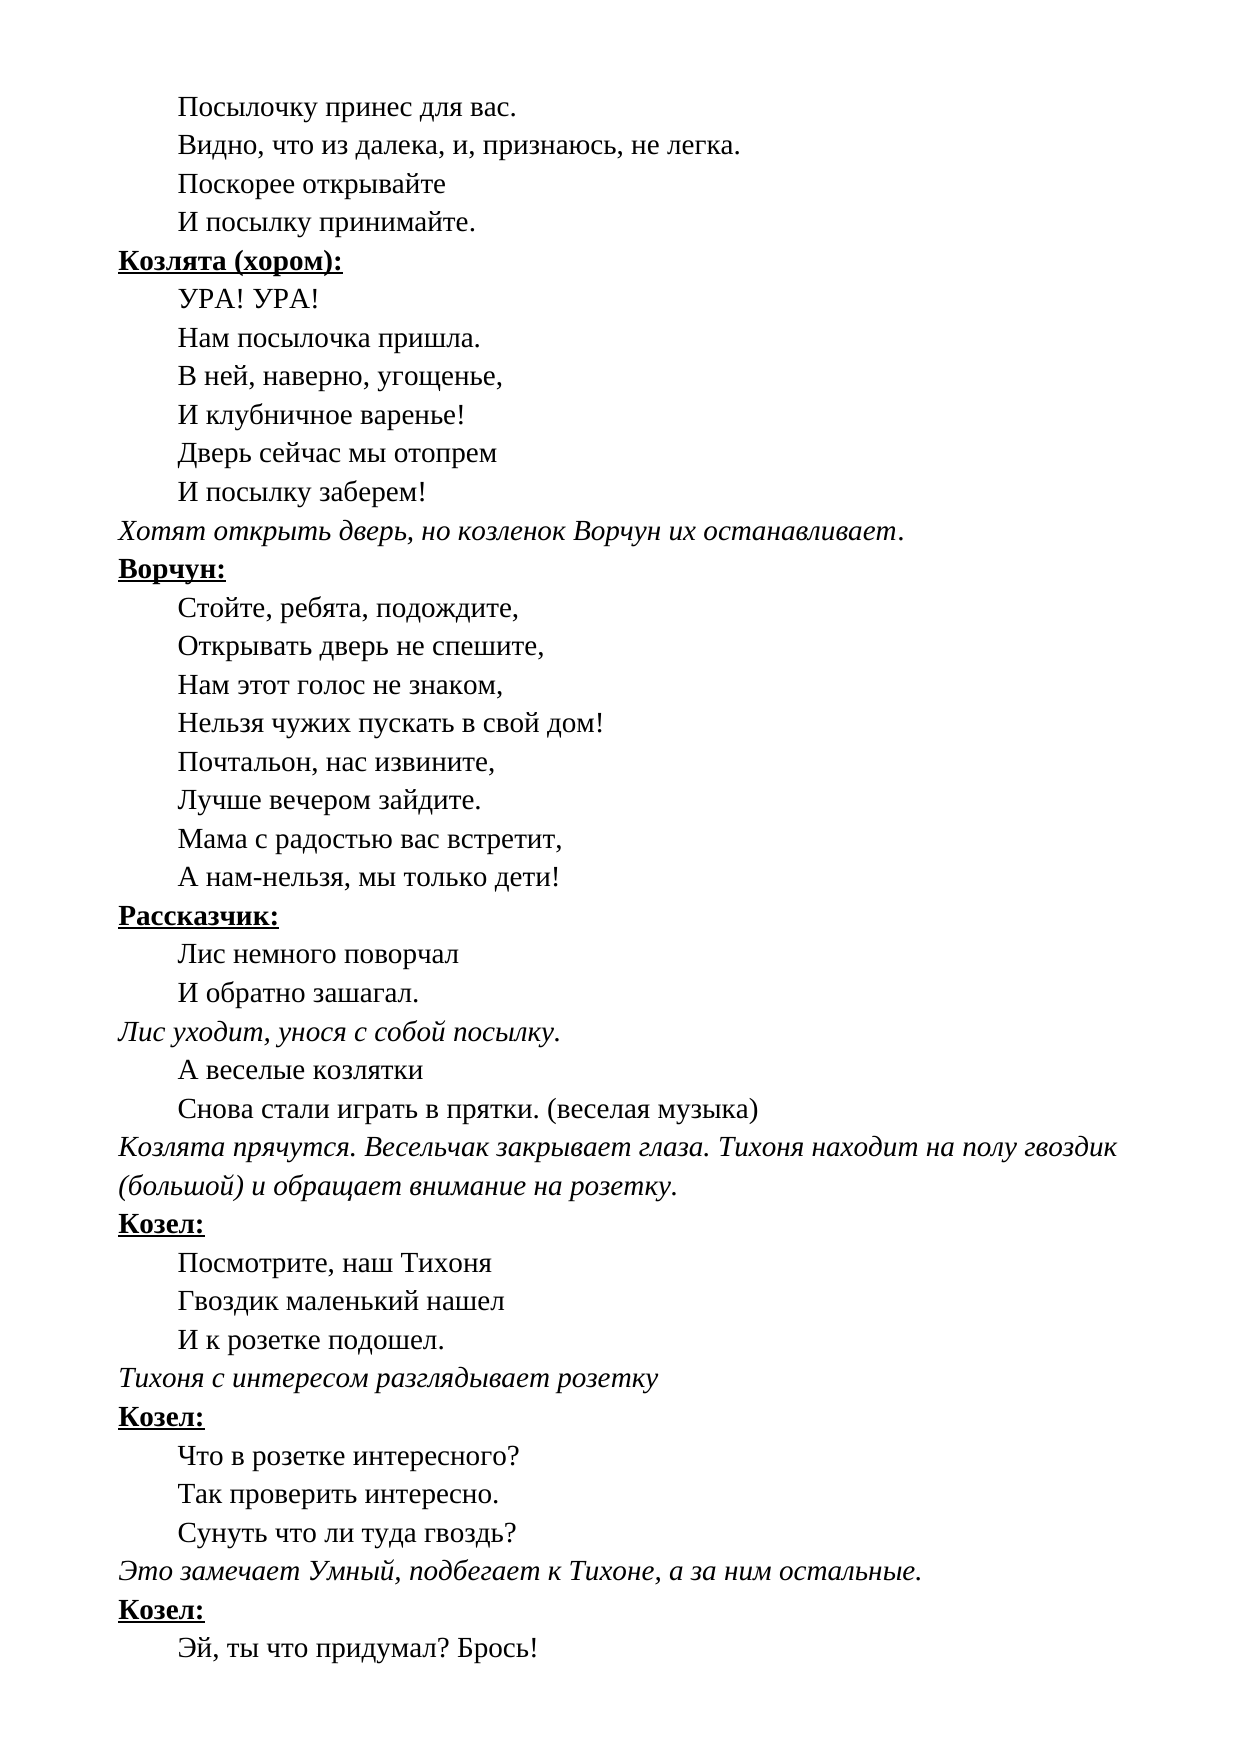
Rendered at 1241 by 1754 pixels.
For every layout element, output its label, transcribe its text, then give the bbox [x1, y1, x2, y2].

text Козлята прячутся. Весельчак закрывает глаза. Тихоня находит на полу гвоздик (большой) и обращает внимание на розетку. [118, 1129, 1152, 1201]
text Нам посылочка пришла. [177, 320, 1152, 353]
text И клубничное варенье! [177, 397, 1152, 431]
text Нельзя чужих пускать в свой дом! [177, 705, 1152, 739]
text УРА! УРА! [177, 281, 1152, 315]
text Лис уходит, унося с собой посылку. [118, 1014, 1152, 1047]
text Что в розетке интересного? [177, 1438, 1152, 1471]
text А веселые козлятки [177, 1052, 1152, 1086]
text Козел: [118, 1399, 1152, 1433]
text Ворчун: [118, 551, 1152, 585]
text Хотят открыть дверь, но козленок Ворчун их останавливает. [118, 513, 1152, 546]
text Снова стали играть в прятки. (веселая музыка) [177, 1091, 1152, 1124]
text Тихоня с интересом разглядывает розетку [118, 1361, 1152, 1394]
text Стойте, ребята, подождите, [177, 590, 1152, 623]
text Козел: [118, 1592, 1152, 1625]
text И к розетке подошел. [177, 1322, 1152, 1356]
text Посмотрите, наш Тихоня [177, 1245, 1152, 1278]
text Посылочку принес для вас. [177, 89, 1152, 122]
text А нам-нельзя, мы только дети! [177, 859, 1152, 893]
text Открывать дверь не спешите, [177, 628, 1152, 662]
text Рассказчик: [118, 898, 1152, 932]
text Дверь сейчас мы отопрем [177, 436, 1152, 469]
text И посылку принимайте. [177, 204, 1152, 238]
text Это замечает Умный, подбегает к Тихоне, а за ним остальные. [118, 1553, 1152, 1587]
text Поскорее открывайте [177, 166, 1152, 199]
text Лучше вечером зайдите. [177, 782, 1152, 816]
text И посылку заберем! [177, 474, 1152, 508]
text Нам этот голос не знаком, [177, 667, 1152, 700]
text В ней, наверно, угощенье, [177, 358, 1152, 392]
text Сунуть что ли туда гвоздь? [177, 1515, 1152, 1548]
text Видно, что из далека, и, признаюсь, не легка. [177, 127, 1152, 161]
text Козел: [118, 1206, 1152, 1240]
text Почтальон, нас извините, [177, 744, 1152, 777]
text Так проверить интересно. [177, 1476, 1152, 1510]
text И обратно зашагал. [177, 975, 1152, 1009]
text Козлята (хором): [118, 243, 1152, 276]
text Лис немного поворчал [177, 937, 1152, 970]
text Эй, ты что придумал? Брось! [177, 1630, 1152, 1664]
text Гвоздик маленький нашел [177, 1283, 1152, 1317]
text Мама с радостью вас встретит, [177, 821, 1152, 854]
